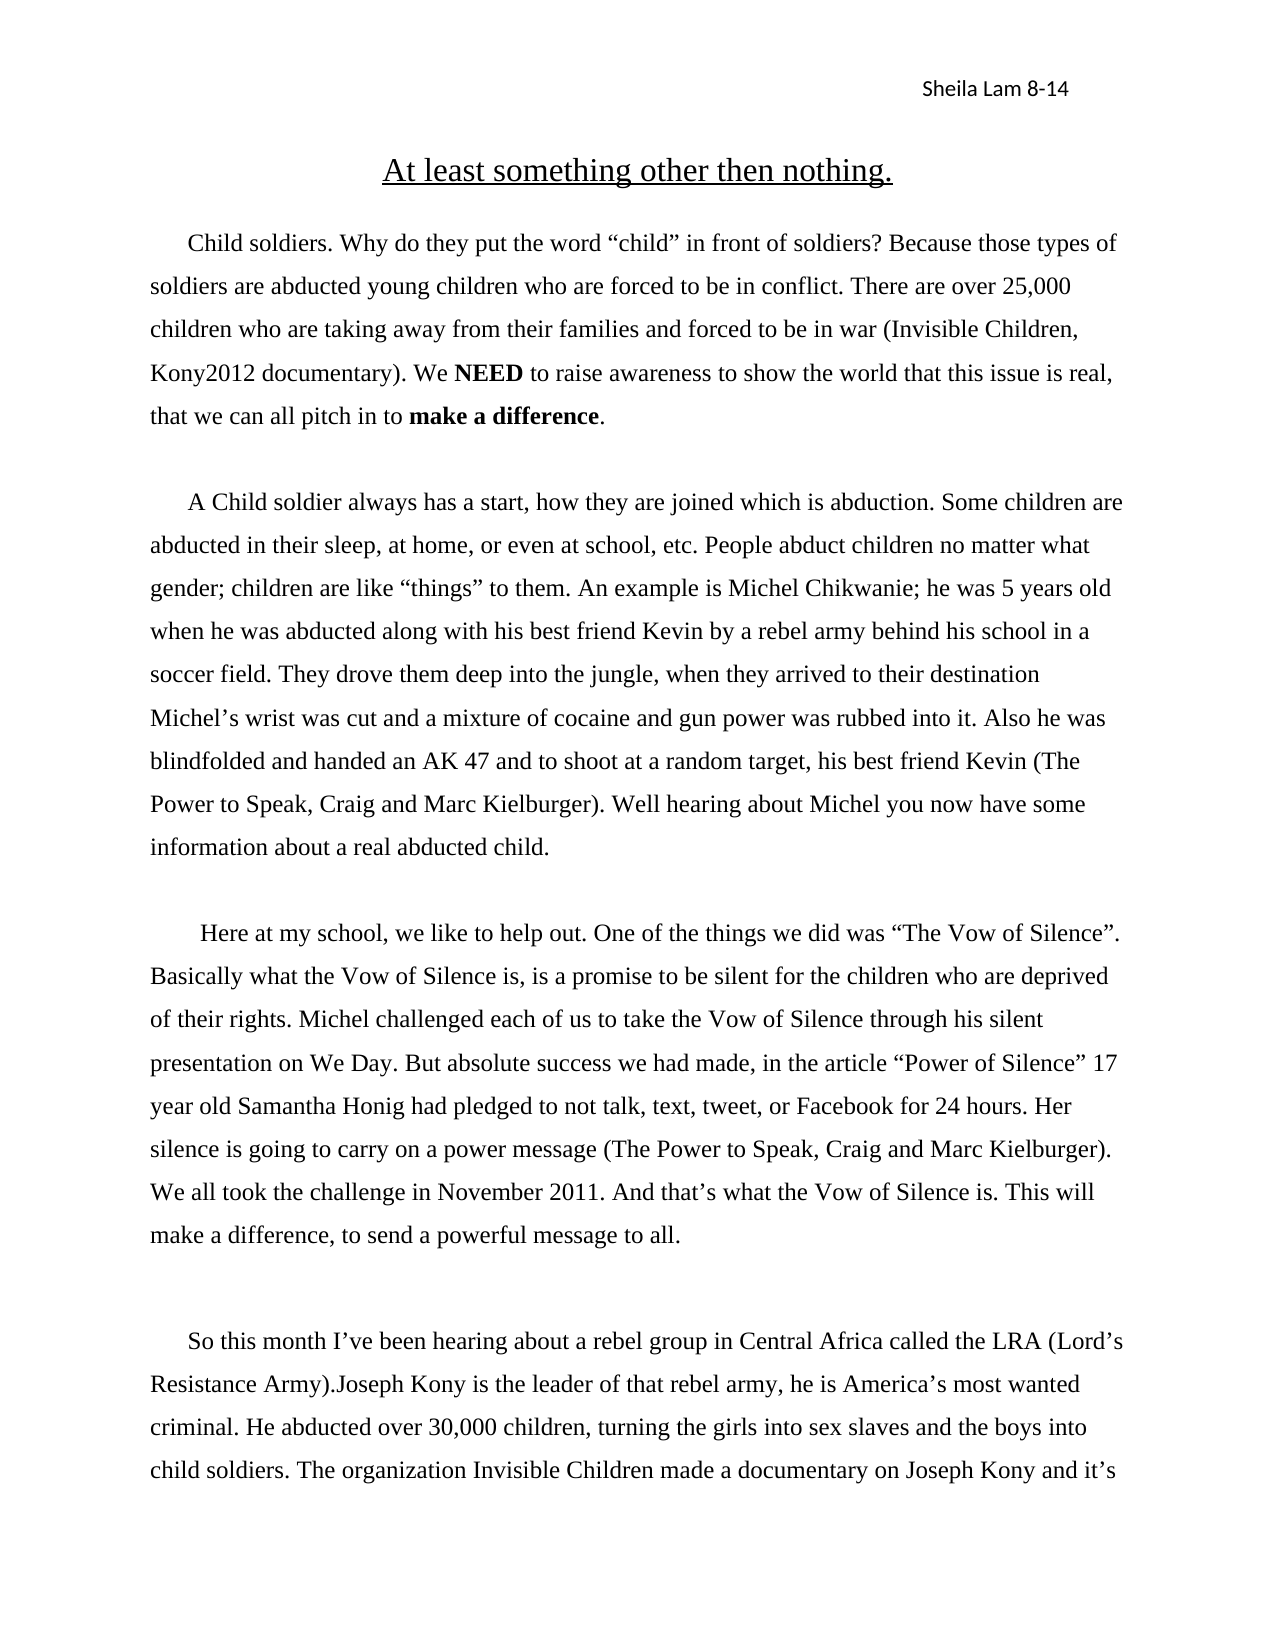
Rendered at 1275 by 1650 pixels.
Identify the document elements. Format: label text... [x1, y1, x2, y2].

text At least something other then nothing. [150, 150, 1125, 188]
text Child soldiers. Why do they put the word “child” in front of soldiers? Because those types of soldiers are abducted young children who are forced to be in conflict. There are over 25,000 children who are taking away from their families and forced to be in war (Invisible Children, Kony2012 documentary). We NEED to raise awareness to show the world that this issue is real, that we can all pitch in to make a difference. A Child soldier always has a start, how they are joined which is abduction. Some children are abducted in their sleep, at home, or even at school, etc. People abduct children no matter what gender; children are like “things” to them. An example is Michel Chikwanie; he was 5 years old when he was abducted along with his best friend Kevin by a rebel army behind his school in a soccer field. They drove them deep into the jungle, when they arrived to their destination Michel’s wrist was cut and a mixture of cocaine and gun power was rubbed into it. Also he was blindfolded and handed an AK 47 and to shoot at a random target, his best friend Kevin (The Power to Speak, Craig and Marc Kielburger). Well hearing about Michel you now have some information about a real abducted child. Here at my school, we like to help out. One of the things we did was “The Vow of Silence”. Basically what the Vow of Silence is, is a promise to be silent for the children who are deprived of their rights. Michel challenged each of us to take the Vow of Silence through his silent presentation on We Day. But absolute success we had made, in the article “Power of Silence” 17 year old Samantha Honig had pledged to not talk, text, tweet, or Facebook for 24 hours. Her silence is going to carry on a power message (The Power to Speak, Craig and Marc Kielburger). We all took the challenge in November 2011. And that’s what the Vow of Silence is. This will make a difference, to send a powerful message to all. [150, 228, 1125, 1291]
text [150, 1326, 1125, 1484]
